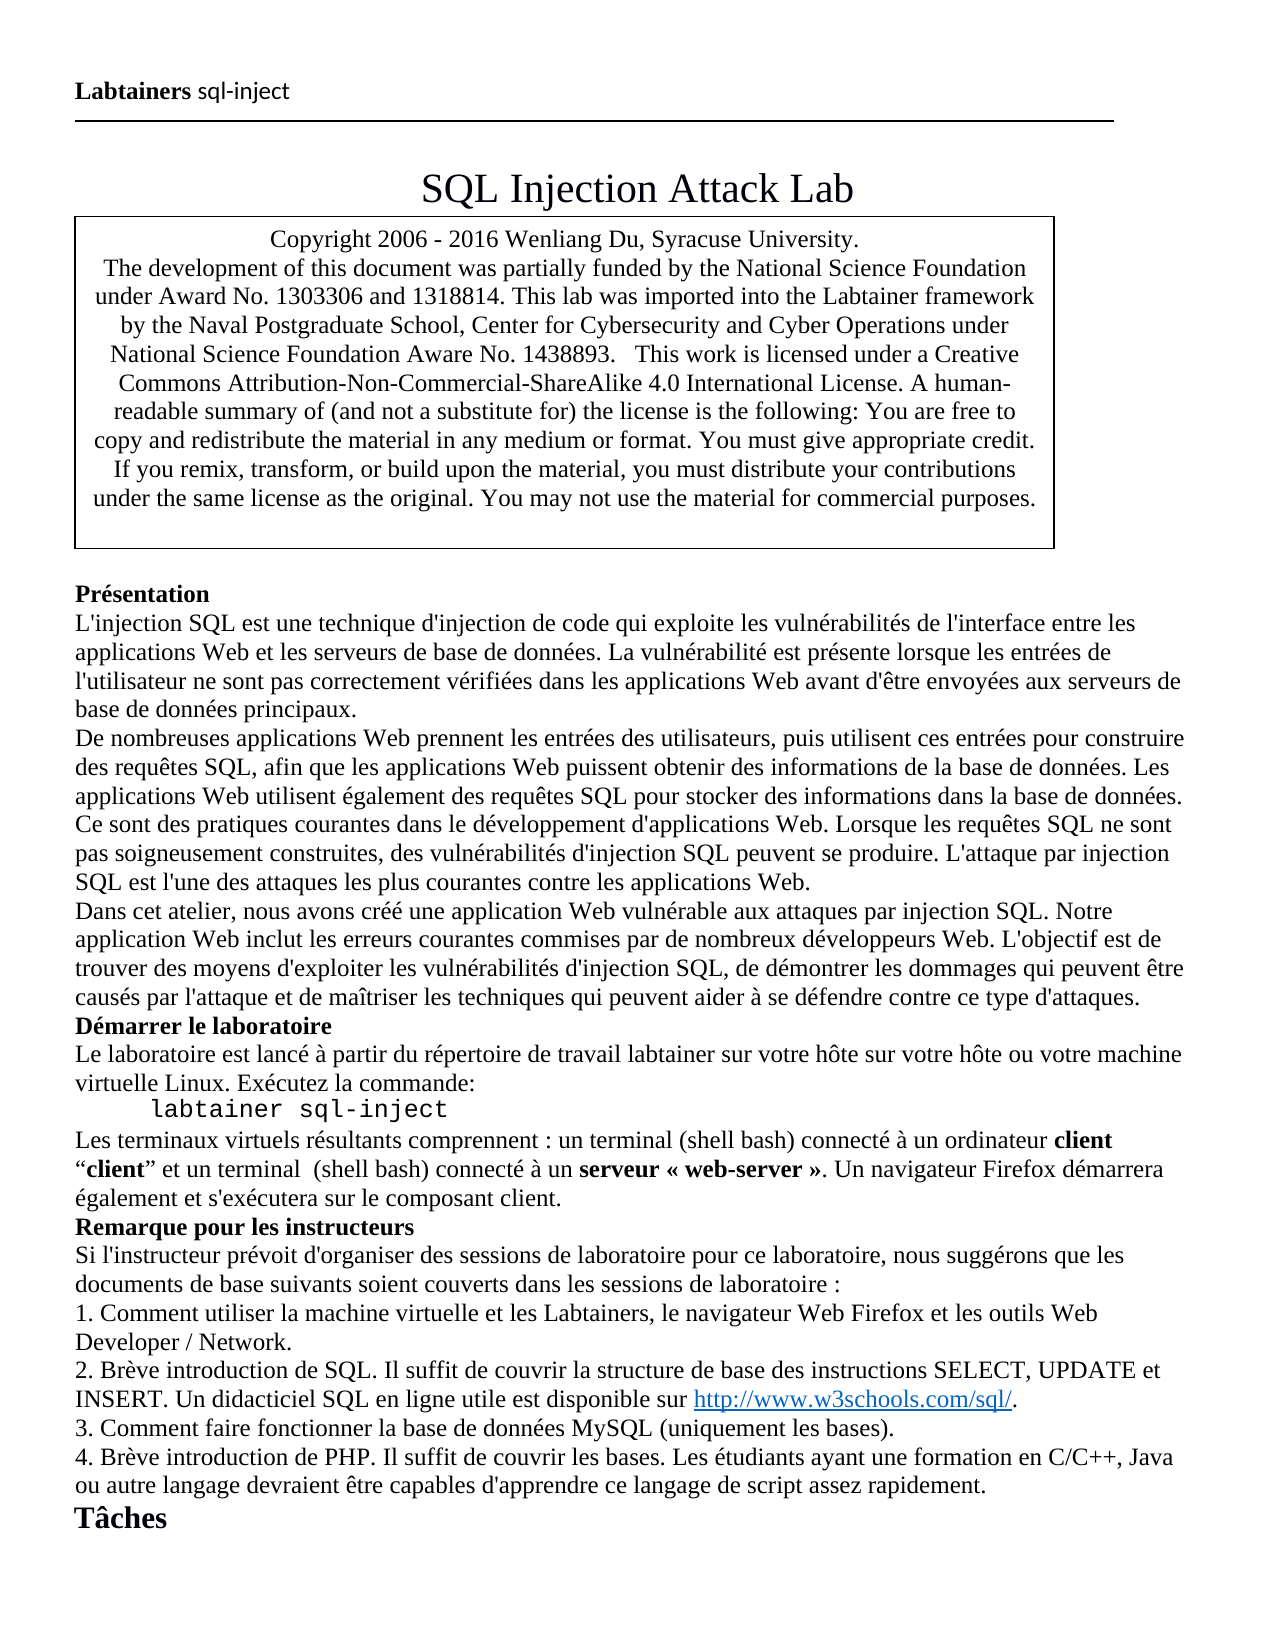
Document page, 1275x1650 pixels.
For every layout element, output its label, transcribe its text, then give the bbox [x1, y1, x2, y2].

text Dans cet atelier, nous avons créé une application Web vulnérable aux attaques par injection SQL. Notre application Web inclut les erreurs courantes commises par de nombreux développeurs Web. L'objectif est de trouver des moyens d'exploiter les vulnérabilités d'injection SQL, de démontrer les dommages qui peuvent être causés par l'attaque et de maîtriser les techniques qui peuvent aider à se défendre contre ce type d'attaques. [75, 896, 1200, 1011]
text 3. Comment faire fonctionner la base de données MySQL (uniquement les bases). [75, 1413, 1200, 1442]
text Démarrer le laboratoire [75, 1011, 1200, 1039]
text Présentation [75, 579, 1200, 608]
text labtainer sql-inject [149, 1097, 1200, 1125]
subtitle SQL Injection Attack Lab [75, 164, 1200, 212]
text 4. Brève introduction de PHP. Il suffit de couvrir les bases. Les étudiants ayant une formation en C/C++, Java ou autre langage devraient être capables d'apprendre ce langage de script assez rapidement. [75, 1442, 1200, 1499]
text 1. Comment utiliser la machine virtuelle et les Labtainers, le navigateur Web Firefox et les outils Web Developer / Network. [75, 1298, 1200, 1355]
subtitle Tâches [73, 1499, 1200, 1535]
text Les terminaux virtuels résultants comprennent : un terminal (shell bash) connecté à un ordinateur client “client” et un terminal (shell bash) connecté à un serveur « web-server ». Un navigateur Firefox démarrera également et s'exécutera sur le composant client. [75, 1125, 1200, 1212]
text De nombreuses applications Web prennent les entrées des utilisateurs, puis utilisent ces entrées pour construire des requêtes SQL, afin que les applications Web puissent obtenir des informations de la base de données. Les applications Web utilisent également des requêtes SQL pour stocker des informations dans la base de données. Ce sont des pratiques courantes dans le développement d'applications Web. Lorsque les requêtes SQL ne sont pas soigneusement construites, des vulnérabilités d'injection SQL peuvent se produire. L'attaque par injection SQL est l'une des attaques les plus courantes contre les applications Web. [75, 723, 1200, 896]
text Labtainers sql-inject [74, 75, 1200, 106]
text Si l'instructeur prévoit d'organiser des sessions de laboratoire pour ce laboratoire, nous suggérons que les documents de base suivants soient couverts dans les sessions de laboratoire : [75, 1240, 1200, 1298]
text Remarque pour les instructeurs [75, 1212, 1200, 1240]
text Le laboratoire est lancé à partir du répertoire de travail labtainer sur votre hôte sur votre hôte ou votre machine virtuelle Linux. Exécutez la commande: [75, 1039, 1200, 1097]
text 2. Brève introduction de SQL. Il suffit de couvrir la structure de base des instructions SELECT, UPDATE et INSERT. Un didacticiel SQL en ligne utile est disponible sur http://www.w3schools.com/sql/. [75, 1355, 1200, 1413]
text L'injection SQL est une technique d'injection de code qui exploite les vulnérabilités de l'interface entre les applications Web et les serveurs de base de données. La vulnérabilité est présente lorsque les entrées de l'utilisateur ne sont pas correctement vérifiées dans les applications Web avant d'être envoyées aux serveurs de base de données principaux. [75, 608, 1200, 723]
